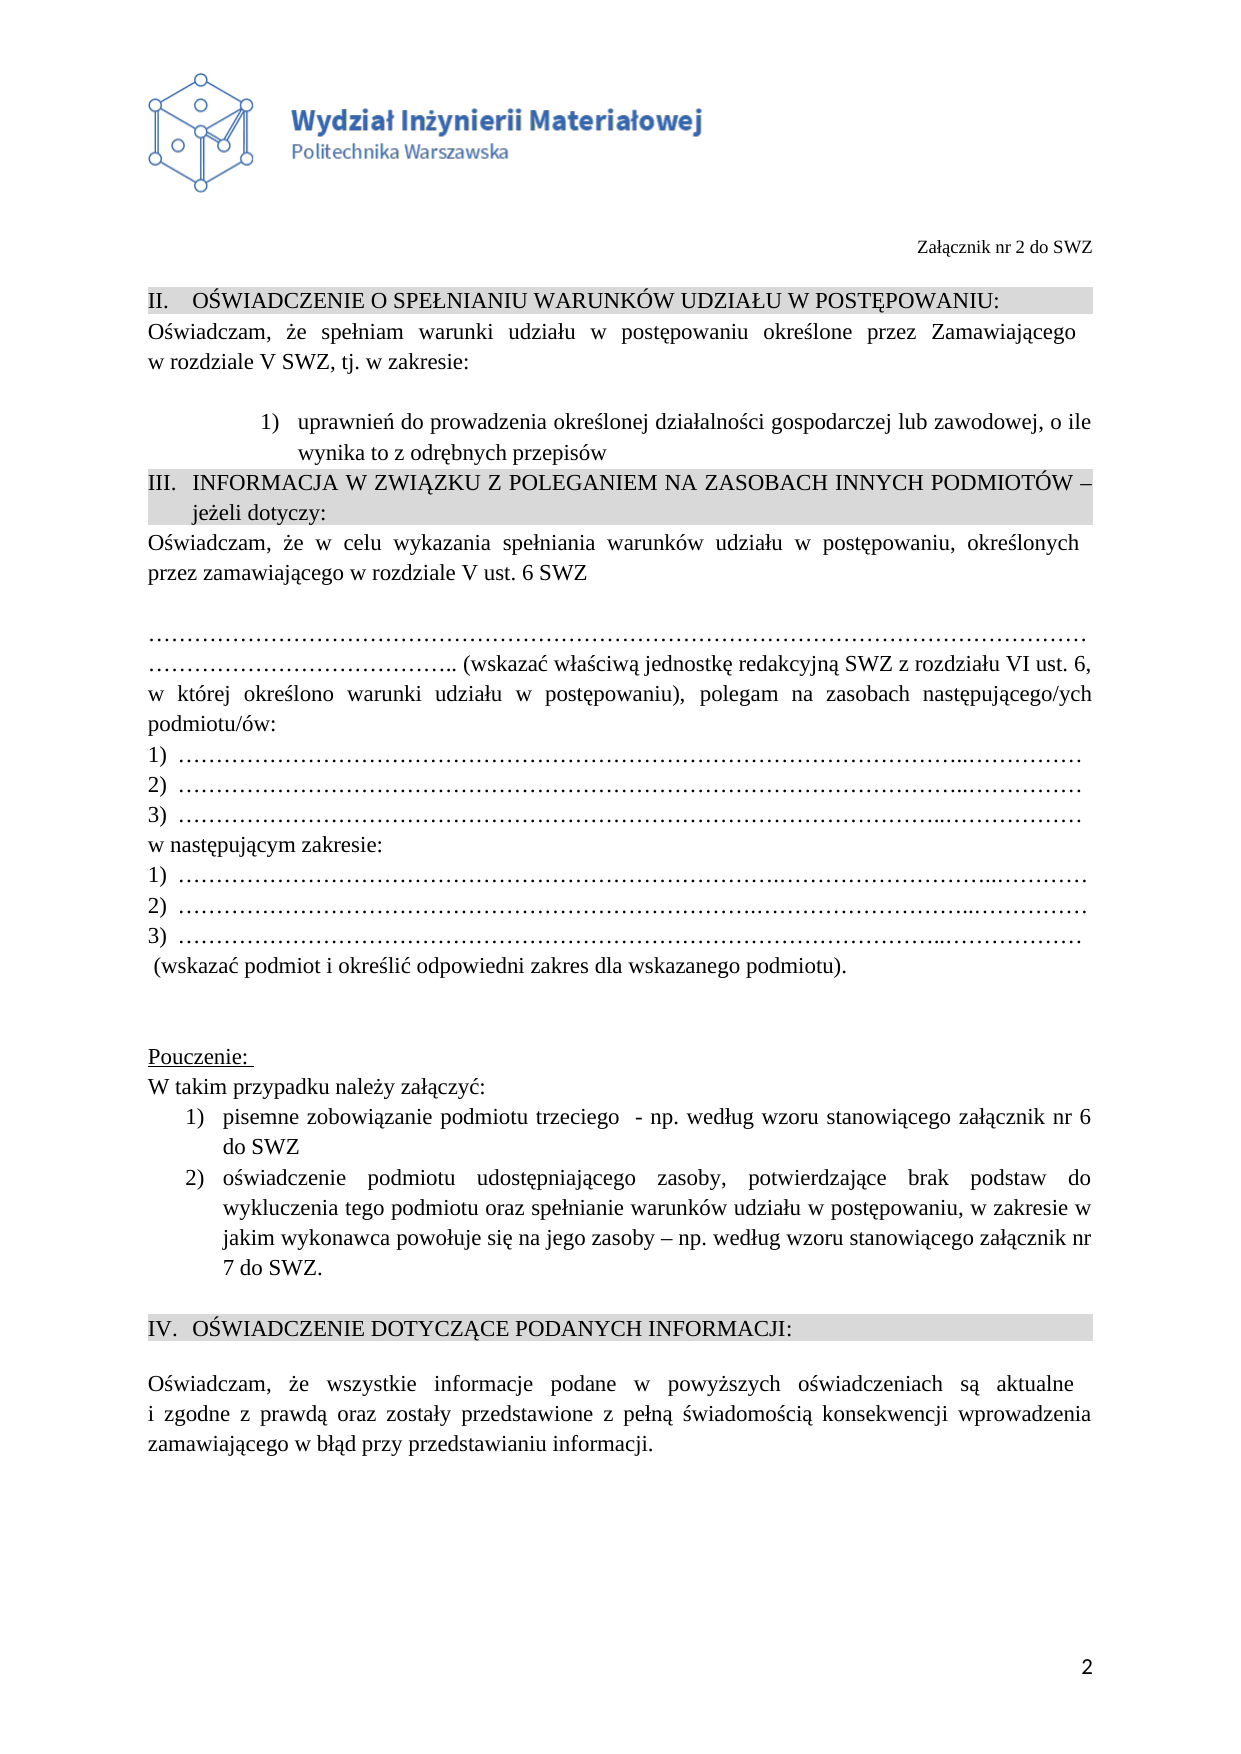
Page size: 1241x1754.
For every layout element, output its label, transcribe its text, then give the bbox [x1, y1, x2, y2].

list uprawnień do prowadzenia określonej działalności gospodarczej lub zawodowej, o ile wynika to z odrębnych przepisów [260, 408, 1093, 465]
list oświadczenie podmiotu udostępniającego zasoby, potwierdzające brak podstaw do wykluczenia tego podmiotu oraz spełnianie warunków udziału w postępowaniu, w zakresie w jakim wykonawca powołuje się na jego zasoby – np. według wzoru stanowiącego załącznik nr 7 do SWZ. [185, 1163, 1093, 1281]
text Oświadczam, że w celu wykazania spełniania warunków udziału w postępowaniu, określonych przez zamawiającego w rozdziale V ust. 6 SWZ [148, 529, 1093, 586]
list …………………………………………………………………………………………..…………… [148, 771, 1093, 797]
text (wskazać podmiot i określić odpowiedni zakres dla wskazanego podmiotu). [148, 952, 1093, 978]
list OŚWIADCZENIE O SPEŁNIANIU WARUNKÓW UDZIAŁU W POSTĘPOWANIU: [148, 287, 1093, 314]
list ………………………………………………………………………………………..……………… [148, 801, 1093, 827]
list INFORMACJA W ZWIĄZKU Z POLEGANIEM NA ZASOBACH INNYCH PODMIOTÓW – jeżeli dotyczy: [148, 469, 1093, 525]
list pisemne zobowiązanie podmiotu trzeciego - np. według wzoru stanowiącego załącznik nr 6 do SWZ [185, 1103, 1093, 1160]
text Pouczenie: [148, 1043, 1093, 1069]
list …………………………………………………………………….………………………..………… [148, 861, 1093, 888]
text Oświadczam, że spełniam warunki udziału w postępowaniu określone przez Zamawiającego w rozdziale V SWZ, tj. w zakresie: [148, 318, 1093, 374]
list …………………………………………………………………………………………..…………… [148, 741, 1093, 767]
text w następującym zakresie: [148, 831, 1093, 858]
text W takim przypadku należy załączyć: [148, 1073, 1093, 1099]
list OŚWIADCZENIE DOTYCZĄCE PODANYCH INFORMACJI: [148, 1314, 1093, 1341]
text ……………………………………………………………………………………………………………………………………………….. (wskazać właściwą jednostkę redakcyjną SWZ z rozdziału VI ust. 6, w której określono warunki udziału w postępowaniu), polegam na zasobach następującego/ych podmiotu/ów: [148, 620, 1093, 737]
picture [147, 73, 1093, 236]
list ………………………………………………………………….………………………..…………… [148, 892, 1093, 918]
text Oświadczam, że wszystkie informacje podane w powyższych oświadczeniach są aktualne i zgodne z prawdą oraz zostały przedstawione z pełną świadomością konsekwencji wprowadzenia zamawiającego w błąd przy przedstawianiu informacji. [148, 1370, 1093, 1457]
list ………………………………………………………………………………………..……………… [148, 922, 1093, 948]
